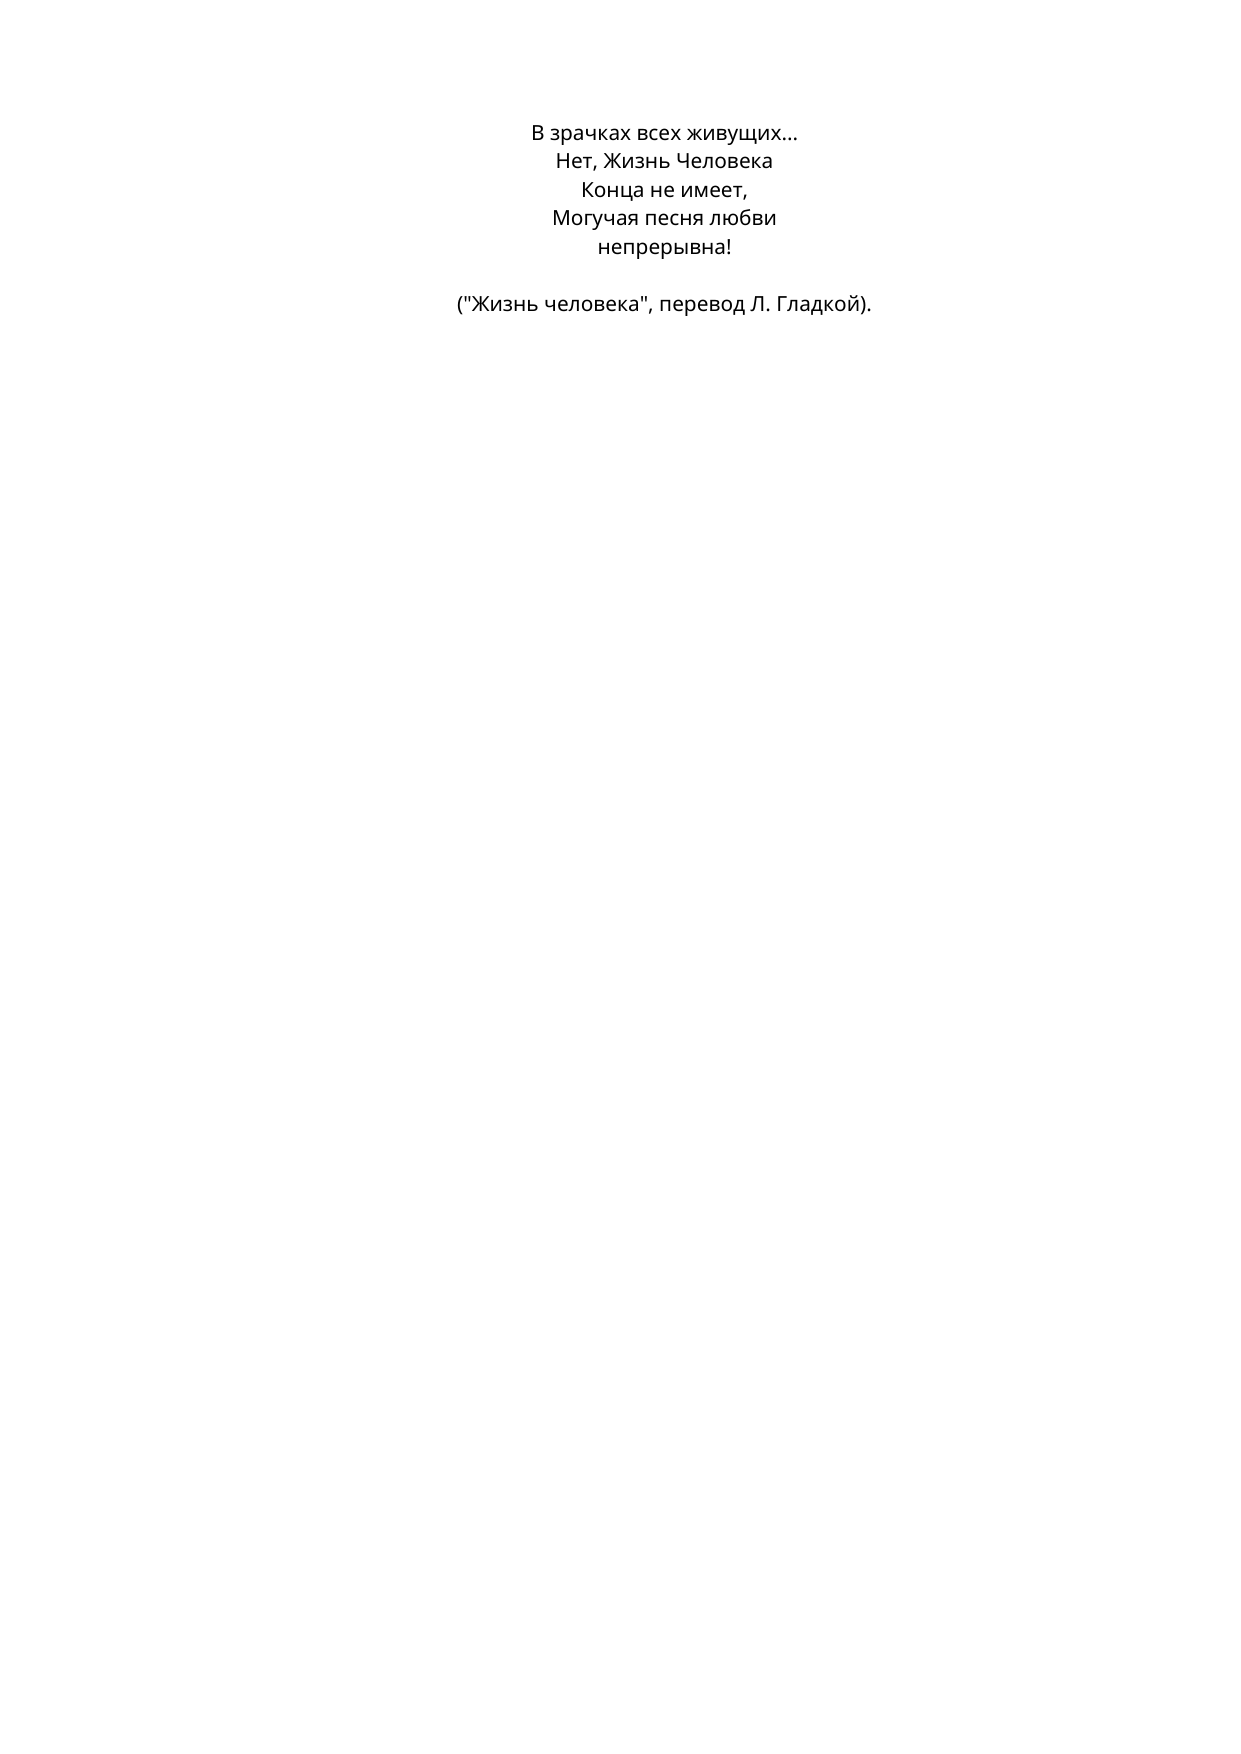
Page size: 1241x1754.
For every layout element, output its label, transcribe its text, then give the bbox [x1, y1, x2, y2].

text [177, 118, 1152, 260]
text ("Жизнь человека", перевод Л. Гладкой). [177, 289, 1152, 318]
